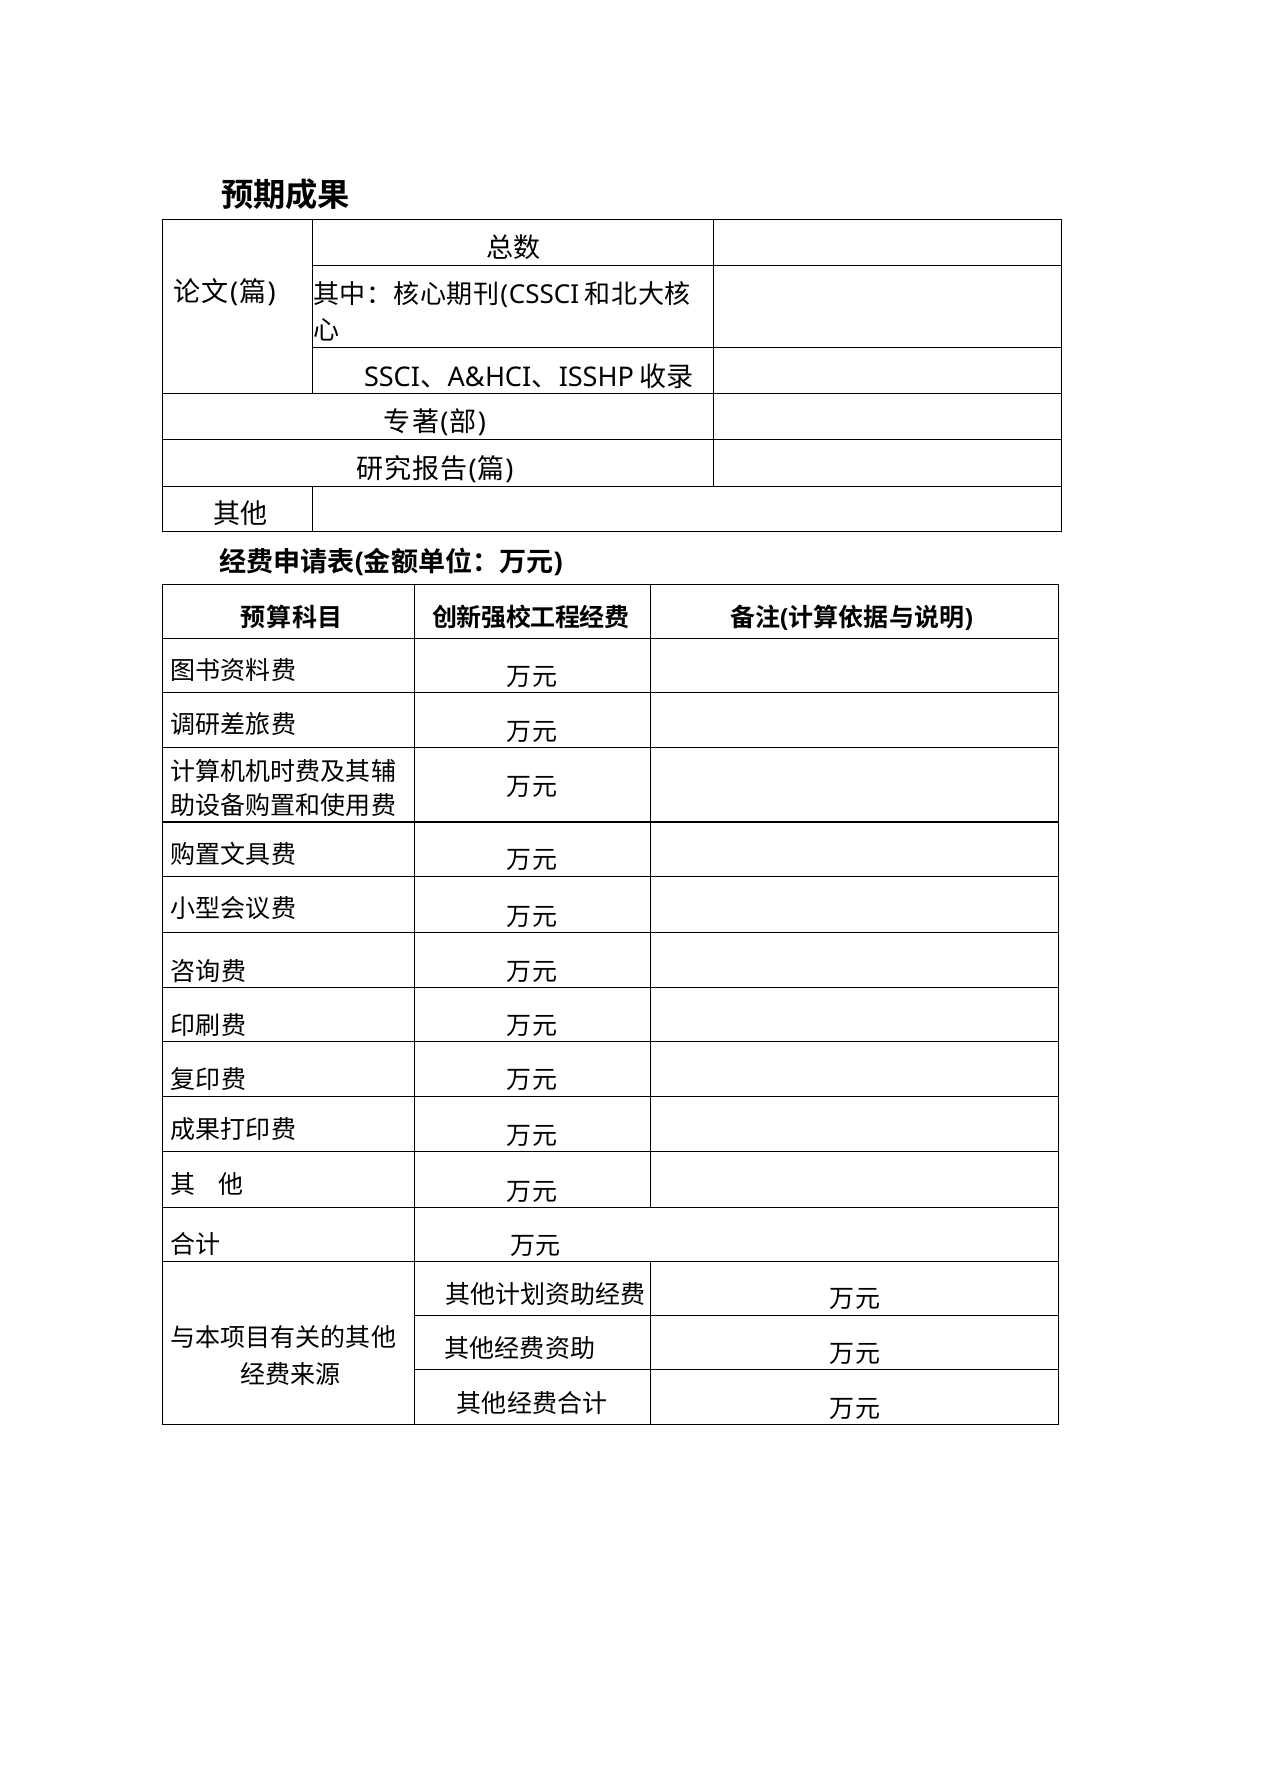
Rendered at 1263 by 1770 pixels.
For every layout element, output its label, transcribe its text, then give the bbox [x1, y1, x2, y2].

table_cell 万元 [415, 1097, 650, 1151]
table_cell 成果打印费 [163, 1097, 414, 1151]
table_cell 合计 [163, 1208, 414, 1261]
table_cell 万元 [415, 1042, 650, 1096]
table_cell 其他经费合计 [415, 1370, 650, 1424]
table_cell [651, 988, 1058, 1041]
table_header 论文(篇) [163, 220, 312, 393]
table_cell 研究报告(篇) [163, 440, 713, 486]
table_cell 其他 [163, 487, 312, 531]
table_cell 万元 [415, 933, 650, 987]
table_cell [651, 933, 1058, 987]
table_cell 与本项目有关的其他 经费来源 [163, 1262, 414, 1424]
table_cell [714, 394, 1061, 439]
table_cell 印刷费 [163, 988, 414, 1041]
table_cell [651, 748, 1058, 821]
table_cell [651, 639, 1058, 692]
table_cell 购置文具费 [163, 823, 414, 876]
table_cell 万元 [415, 1208, 1058, 1261]
table_cell 复印费 [163, 1042, 414, 1096]
table_header 备注(计算依据与说明) [651, 585, 1058, 638]
table_header 总数 [313, 220, 713, 265]
table_cell 万元 [651, 1370, 1058, 1424]
table_cell 其中：核心期刊(CSSCI和北大核心 [313, 266, 713, 347]
text 预期成果 [221, 173, 1073, 215]
table_cell 其他经费资助 [415, 1316, 650, 1369]
table_cell 万元 [651, 1316, 1058, 1369]
table_cell 小型会议费 [163, 877, 414, 932]
table_cell [651, 1152, 1058, 1207]
table_cell 图书资料费 [163, 639, 414, 692]
table_cell 万元 [415, 877, 650, 932]
table_cell [651, 823, 1058, 876]
table_header [714, 220, 1061, 265]
table_cell 万元 [415, 639, 650, 692]
table_cell 万元 [415, 748, 650, 821]
table_cell 万元 [651, 1262, 1058, 1314]
table_cell 万元 [415, 1152, 650, 1207]
table_cell [651, 1042, 1058, 1096]
table_cell [651, 877, 1058, 932]
table_cell 万元 [415, 693, 650, 747]
table_cell 专著(部) [163, 394, 713, 439]
text 经费申请表(金额单位：万元) [219, 542, 1073, 578]
table_cell 其他计划资助经费 [415, 1262, 650, 1314]
table_cell [651, 693, 1058, 747]
table_cell 其 他 [163, 1152, 414, 1207]
table_cell 调研差旅费 [163, 693, 414, 747]
table_cell 万元 [415, 823, 650, 876]
table_header 创新强校工程经费 [415, 585, 650, 638]
table_cell [651, 1097, 1058, 1151]
table_cell 计算机机时费及其辅 助设备购置和使用费 [163, 748, 414, 821]
table_cell [714, 348, 1061, 393]
table_cell [313, 487, 1061, 531]
table_cell 咨询费 [163, 933, 414, 987]
table_header 预算科目 [163, 585, 414, 638]
table_cell 万元 [415, 988, 650, 1041]
table_cell [714, 440, 1061, 486]
table_cell [714, 266, 1061, 347]
table_cell SSCI、A&HCI、ISSHP收录 [313, 348, 713, 393]
